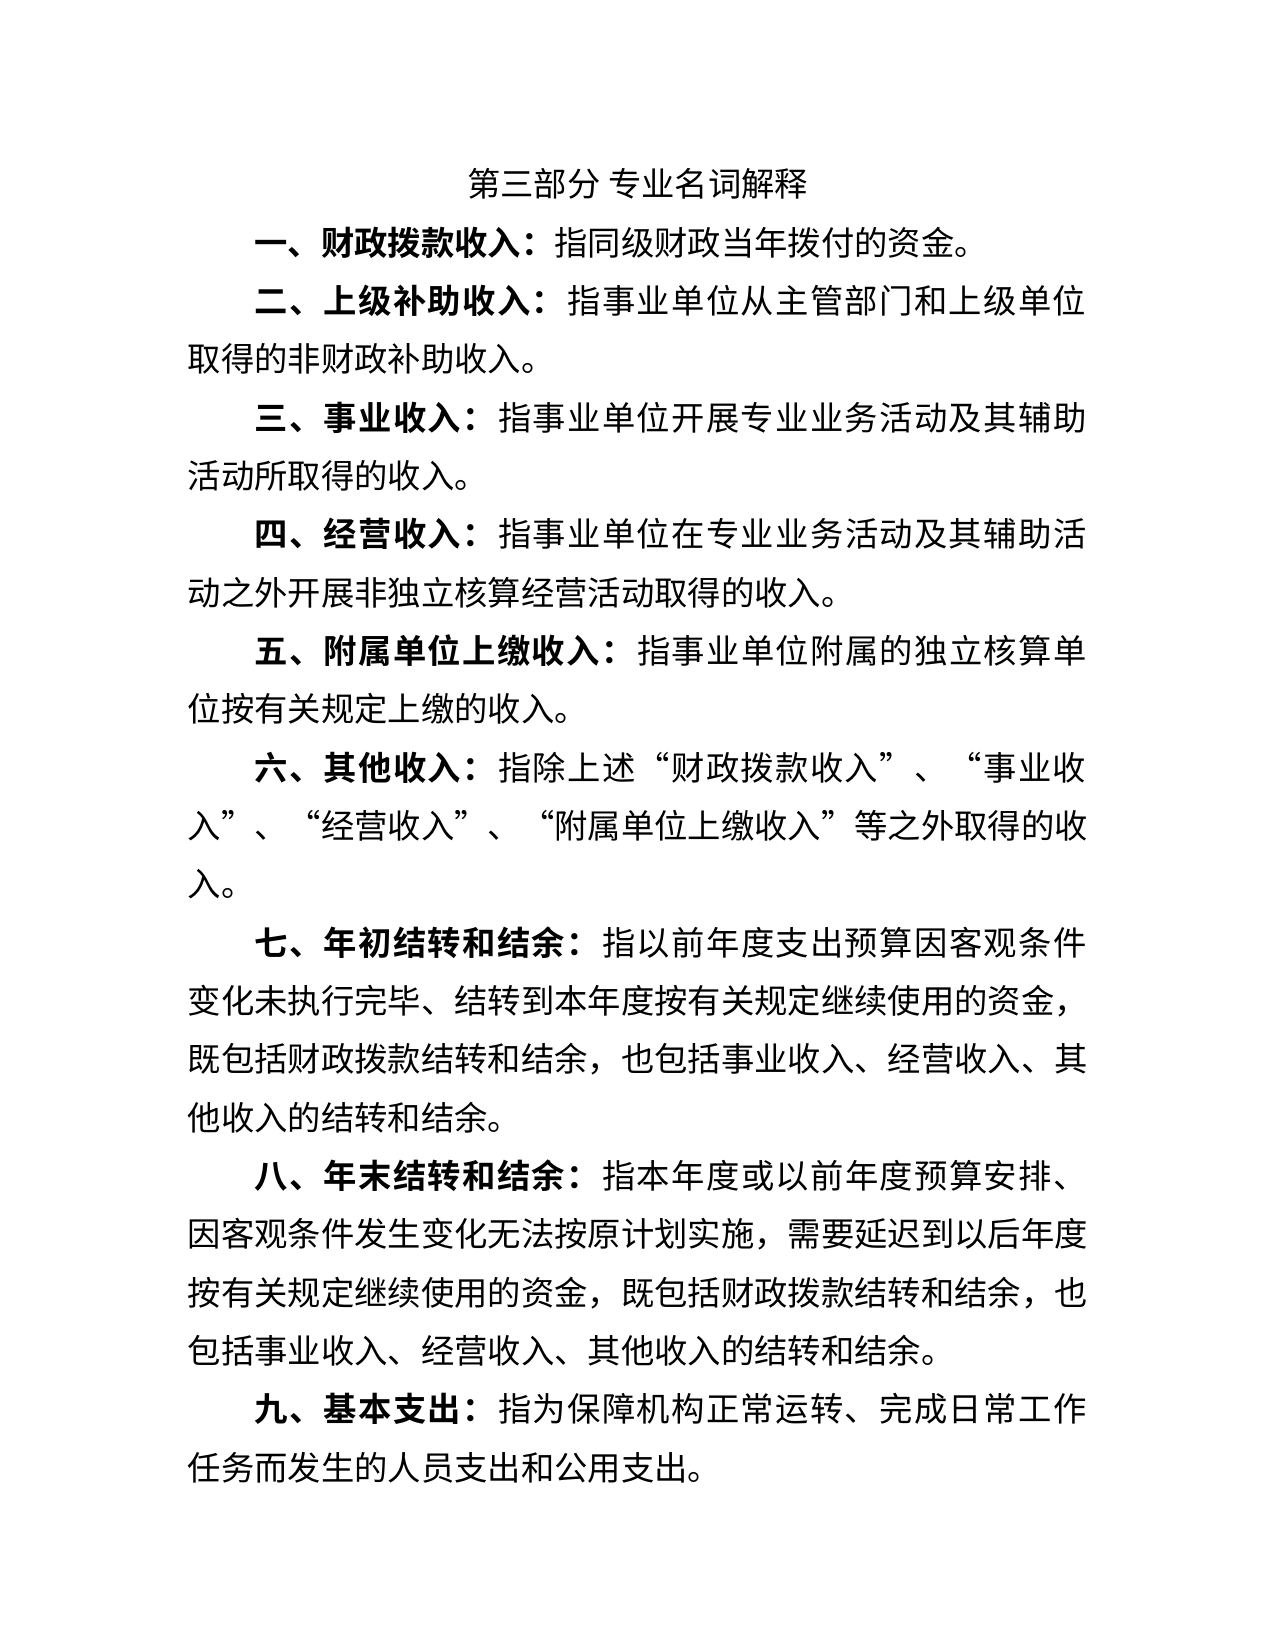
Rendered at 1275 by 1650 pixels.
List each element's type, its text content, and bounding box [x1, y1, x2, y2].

text 一、财政拨款收入：指同级财政当年拨付的资金。 [187, 208, 1087, 267]
text 七、年初结转和结余：指以前年度支出预算因客观条件变化未执行完毕、结转到本年度按有关规定继续使用的资金，既包括财政拨款结转和结余，也包括事业收入、经营收入、其他收入的结转和结余。 [187, 908, 1087, 1142]
text 第三部分 专业名词解释 [187, 150, 1087, 208]
text 八、年末结转和结余：指本年度或以前年度预算安排、因客观条件发生变化无法按原计划实施，需要延迟到以后年度按有关规定继续使用的资金，既包括财政拨款结转和结余，也包括事业收入、经营收入、其他收入的结转和结余。 [187, 1142, 1087, 1375]
text 六、其他收入：指除上述“财政拨款收入”、“事业收入”、“经营收入”、“附属单位上缴收入”等之外取得的收入。 [187, 733, 1087, 908]
text 三、事业收入：指事业单位开展专业业务活动及其辅助活动所取得的收入。 [187, 383, 1087, 500]
text 五、附属单位上缴收入：指事业单位附属的独立核算单位按有关规定上缴的收入。 [187, 617, 1087, 733]
text 九、基本支出：指为保障机构正常运转、完成日常工作任务而发生的人员支出和公用支出。 [187, 1375, 1087, 1492]
text 二、上级补助收入：指事业单位从主管部门和上级单位取得的非财政补助收入。 [187, 267, 1087, 383]
text 四、经营收入：指事业单位在专业业务活动及其辅助活动之外开展非独立核算经营活动取得的收入。 [187, 500, 1087, 617]
